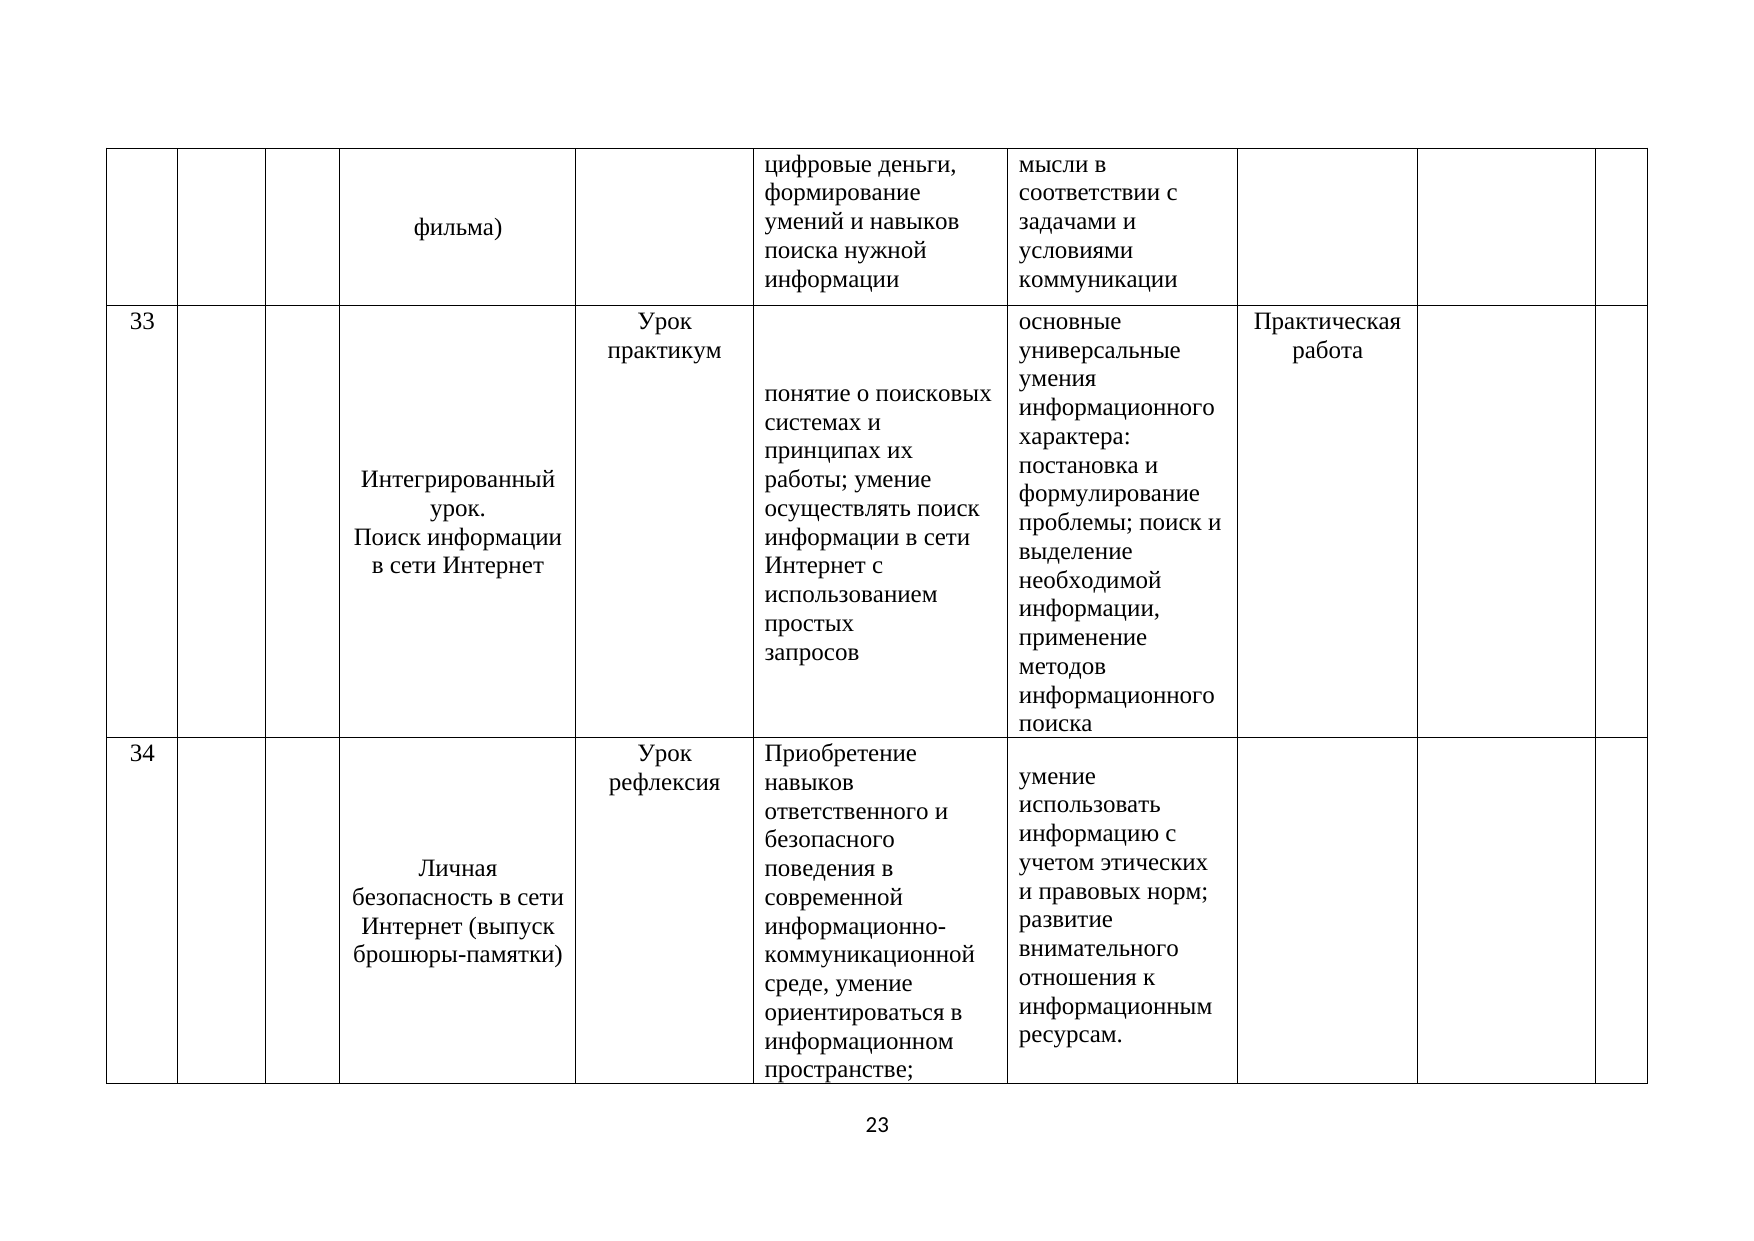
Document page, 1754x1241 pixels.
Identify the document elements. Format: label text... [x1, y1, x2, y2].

table_cell [178, 306, 265, 737]
table_cell Личная безопасность в сети Интернет (выпуск брошюры-памятки) [340, 738, 575, 1083]
table_cell [1596, 306, 1647, 737]
table_cell 32 [107, 149, 177, 305]
table_cell 34 [107, 738, 177, 1083]
table_cell [1596, 149, 1647, 305]
table_cell [1238, 738, 1417, 1083]
table_cell понятие о поисковых системах и принципах их работы; умение осуществлять поиск информации в сети Интернет с использованием простых запросов [754, 306, 1007, 737]
table_cell 33 [107, 306, 177, 737]
table_cell Приобретение навыков ответственного и безопасного поведения в современной информационно-коммуникационной среде, умение ориентироваться в информационном пространстве; [754, 738, 1007, 1083]
table_cell [1418, 149, 1595, 305]
table_cell Интегрированный урок. Поиск информации в сети Интернет [340, 306, 575, 737]
table_cell Урок практикум [576, 306, 753, 737]
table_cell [340, 149, 575, 305]
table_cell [576, 149, 753, 305]
table_cell [266, 738, 339, 1083]
table_cell основные универсальные умения информационного характера: постановка и формулирование проблемы; поиск и выделение необходимой информации, применение методов информационного поиска [1008, 306, 1237, 737]
table_cell [1596, 738, 1647, 1083]
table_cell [754, 149, 1007, 305]
table_cell [178, 149, 265, 305]
table_cell Практическая работа [1238, 306, 1417, 737]
table_cell Урок рефлексия [576, 738, 753, 1083]
table_cell [178, 738, 265, 1083]
table_cell [266, 306, 339, 737]
table_cell умение использовать информацию с учетом этических и правовых норм; развитие внимательного отношения к информационным ресурсам. [1008, 738, 1237, 1083]
table_cell [1418, 306, 1595, 737]
table_cell [1238, 149, 1417, 305]
table_cell [1418, 738, 1595, 1083]
table_cell [266, 149, 339, 305]
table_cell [1008, 149, 1237, 305]
